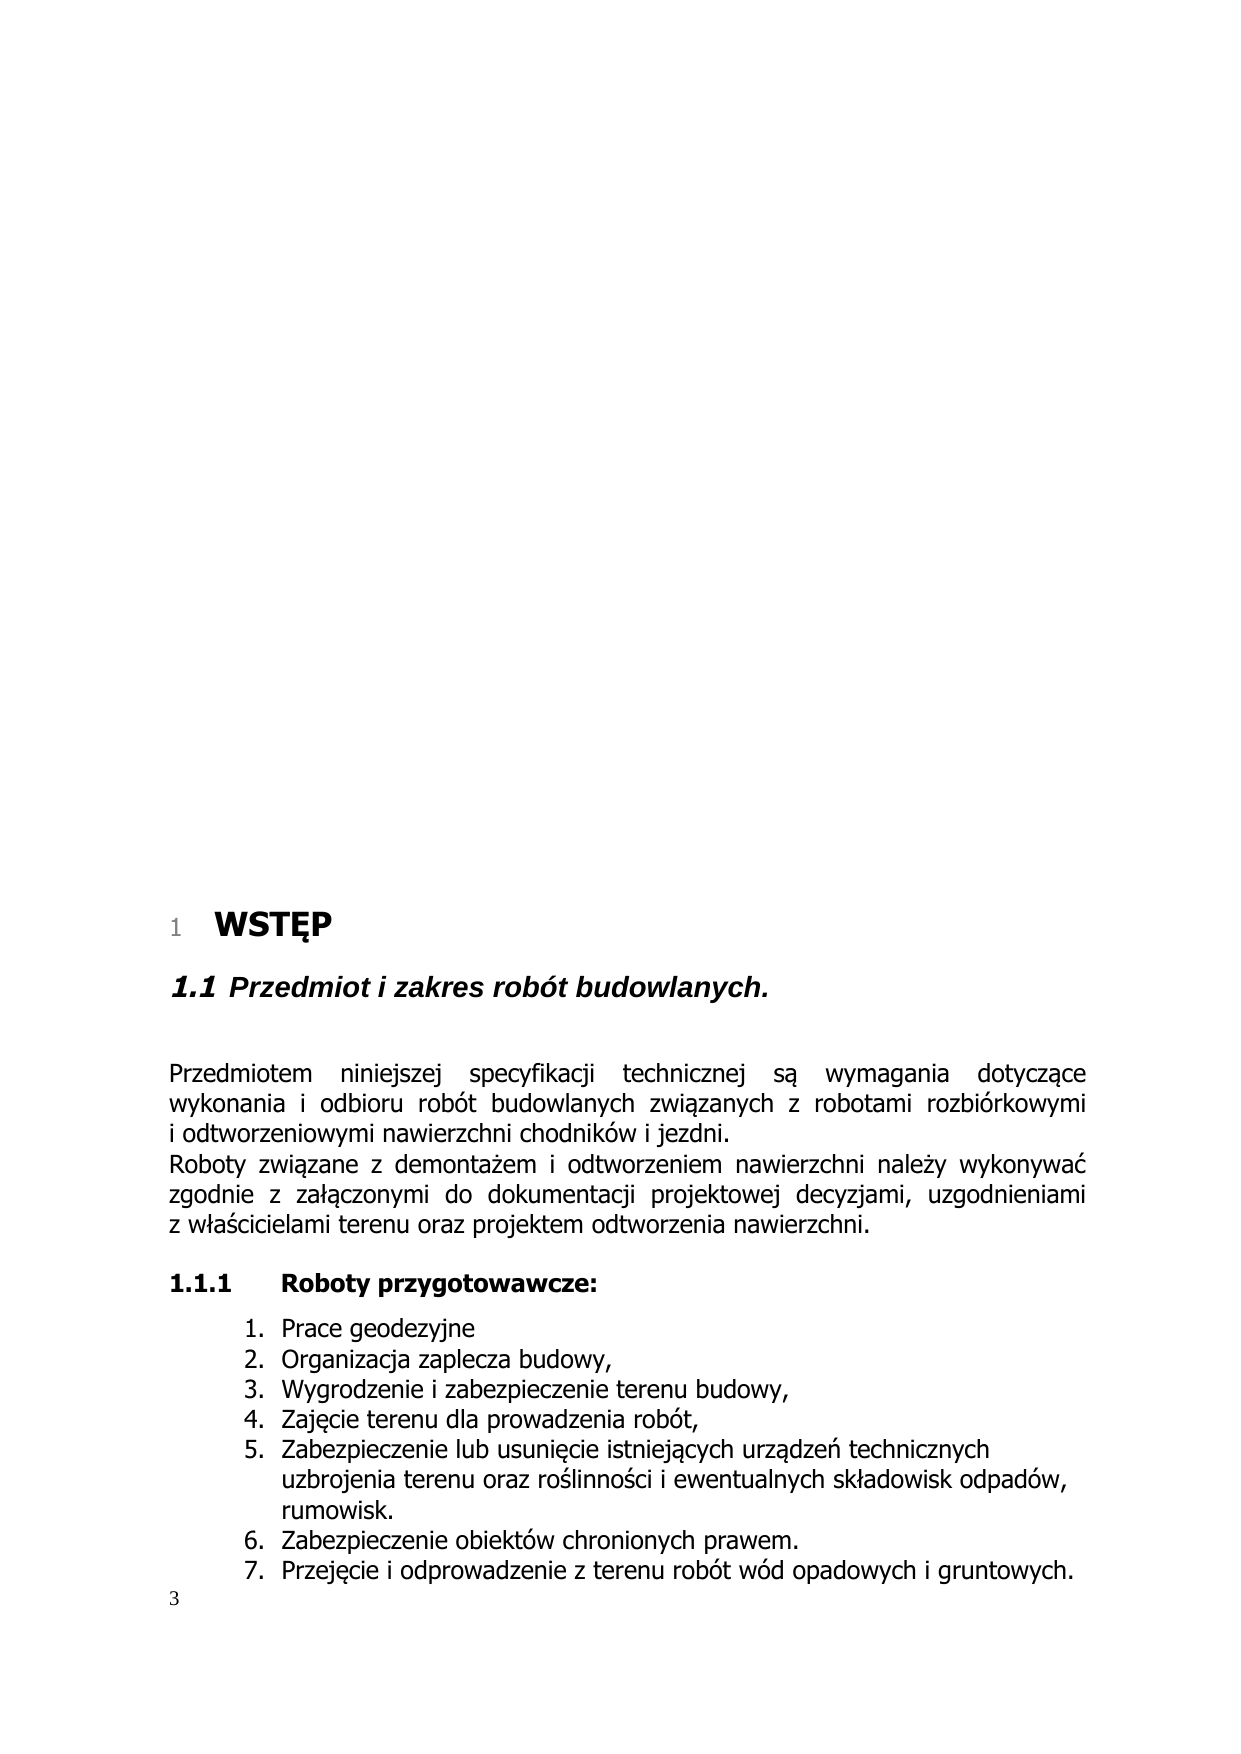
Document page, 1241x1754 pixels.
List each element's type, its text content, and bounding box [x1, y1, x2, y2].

text Przedmiotem niniejszej specyfikacji technicznej są wymagania dotyczące wykonania i odbioru robót budowlanych związanych z robotami rozbiórkowymi i odtworzeniowymi nawierzchni chodników i jezdni. [169, 1057, 1087, 1148]
list Przejęcie i odprowadzenie z terenu robót wód opadowych i gruntowych. [244, 1554, 1087, 1585]
list Prace geodezyjne [244, 1313, 1087, 1343]
list Zabezpieczenie lub usunięcie istniejących urządzeń technicznych uzbrojenia terenu oraz roślinności i ewentualnych składowisk odpadów, rumowisk. [244, 1434, 1087, 1524]
list Organizacja zaplecza budowy, [244, 1343, 1087, 1373]
text Roboty związane z demontażem i odtworzeniem nawierzchni należy wykonywać zgodnie z załączonymi do dokumentacji projektowej decyzjami, uzgodnieniami z właścicielami terenu oraz projektem odtworzenia nawierzchni. [169, 1148, 1087, 1239]
list WSTĘP [169, 903, 1087, 943]
list Zajęcie terenu dla prowadzenia robót, [244, 1403, 1087, 1434]
list Zabezpieczenie obiektów chronionych prawem. [244, 1524, 1087, 1554]
list Przedmiot i zakres robót budowlanych. [169, 968, 1087, 1003]
list Wygrodzenie i zabezpieczenie terenu budowy, [244, 1373, 1087, 1403]
list Roboty przygotowawcze: [169, 1267, 1087, 1298]
